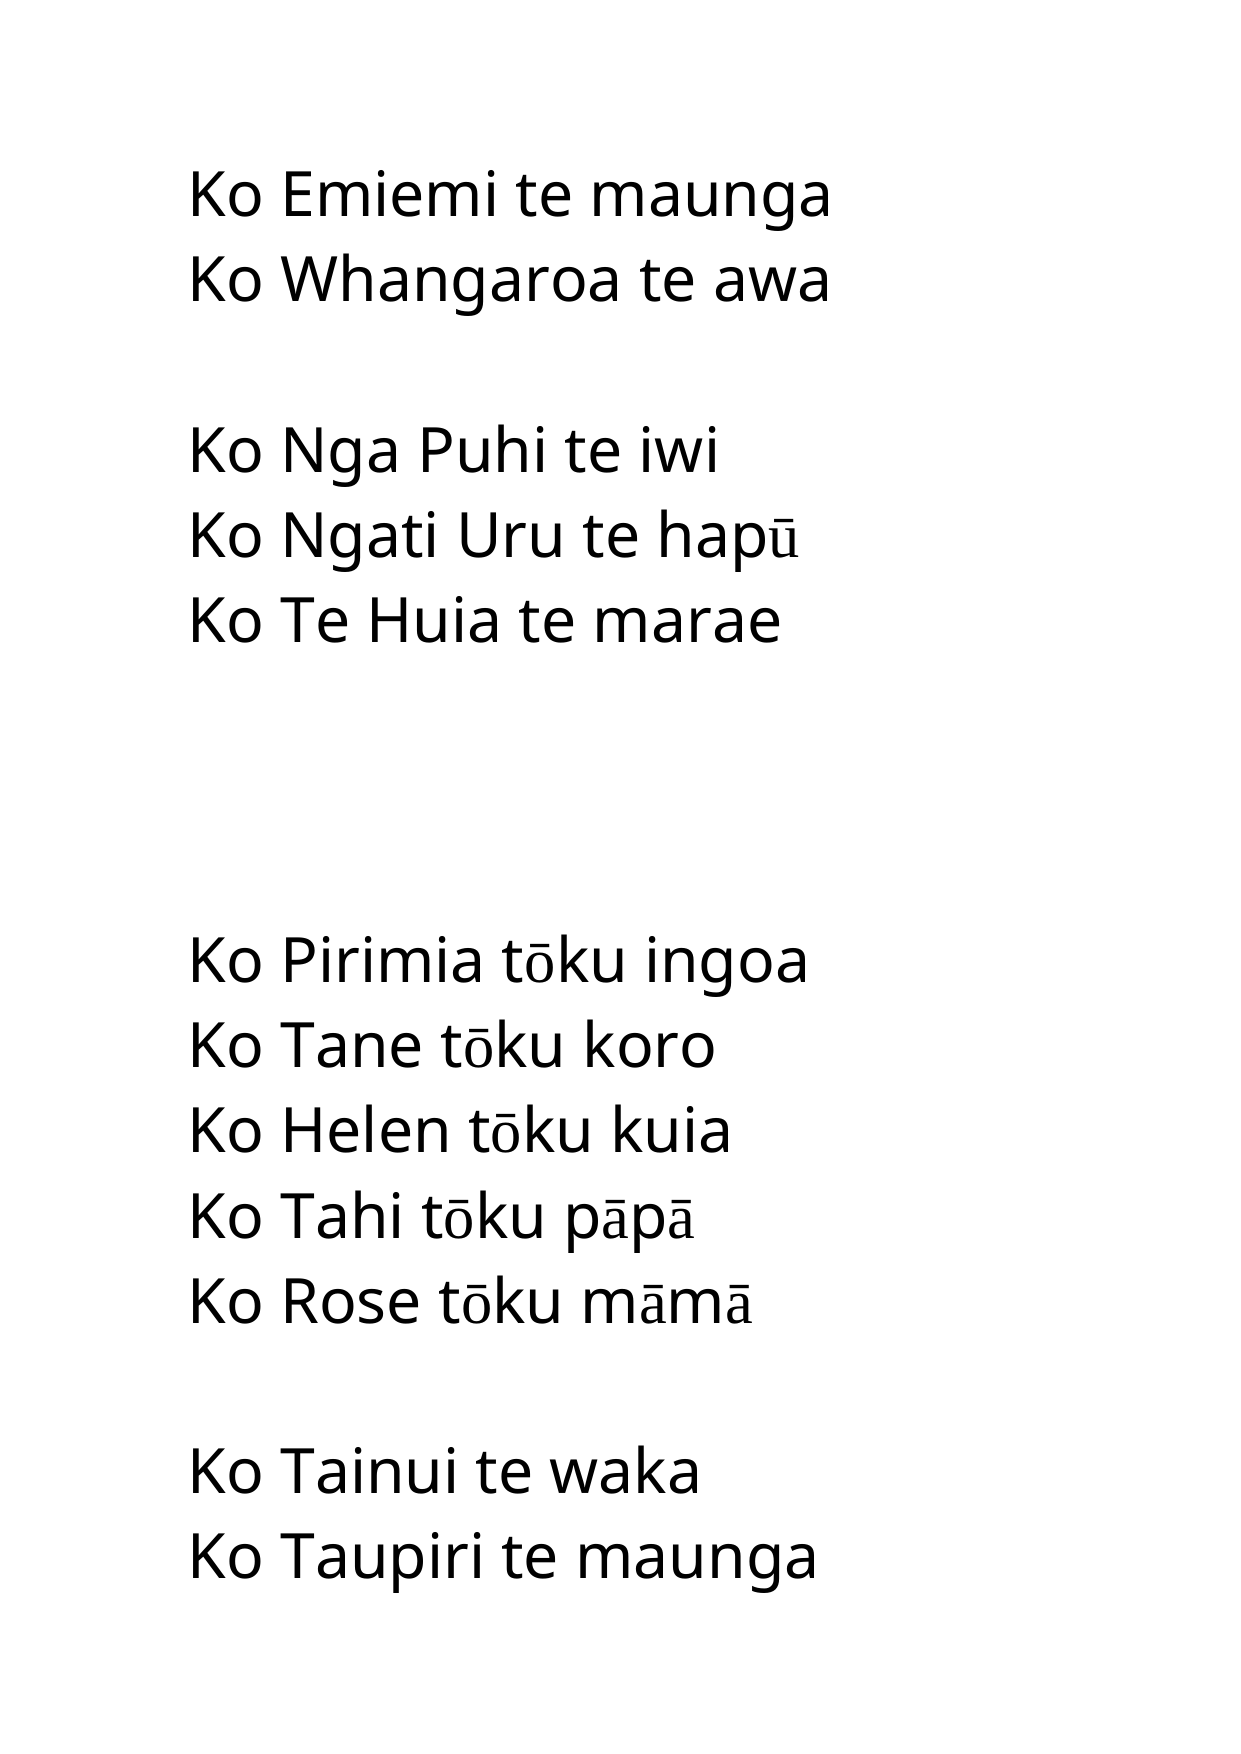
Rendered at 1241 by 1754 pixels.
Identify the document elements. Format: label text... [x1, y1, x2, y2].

text Ko Helen tōku kuia [187, 1086, 1053, 1171]
text Ko Whangaroa te awa [187, 235, 1053, 320]
text Ko Tahi tōku pāpā [187, 1171, 1053, 1256]
text Ko Tainui te waka [187, 1427, 1053, 1512]
text Ko Pirimia tōku ingoa [187, 916, 1053, 1001]
text Ko Ngati Uru te hapū [187, 490, 1053, 576]
text Ko Te Huia te marae [187, 576, 1053, 661]
text Ko Nga Puhi te iwi [187, 405, 1053, 490]
text Ko Rose tōku māmā [187, 1256, 1053, 1341]
text Ko Emiemi te maunga [187, 150, 1053, 235]
text Ko Taupiri te maunga [187, 1512, 1053, 1597]
text Ko Tane tōku koro [187, 1001, 1053, 1086]
